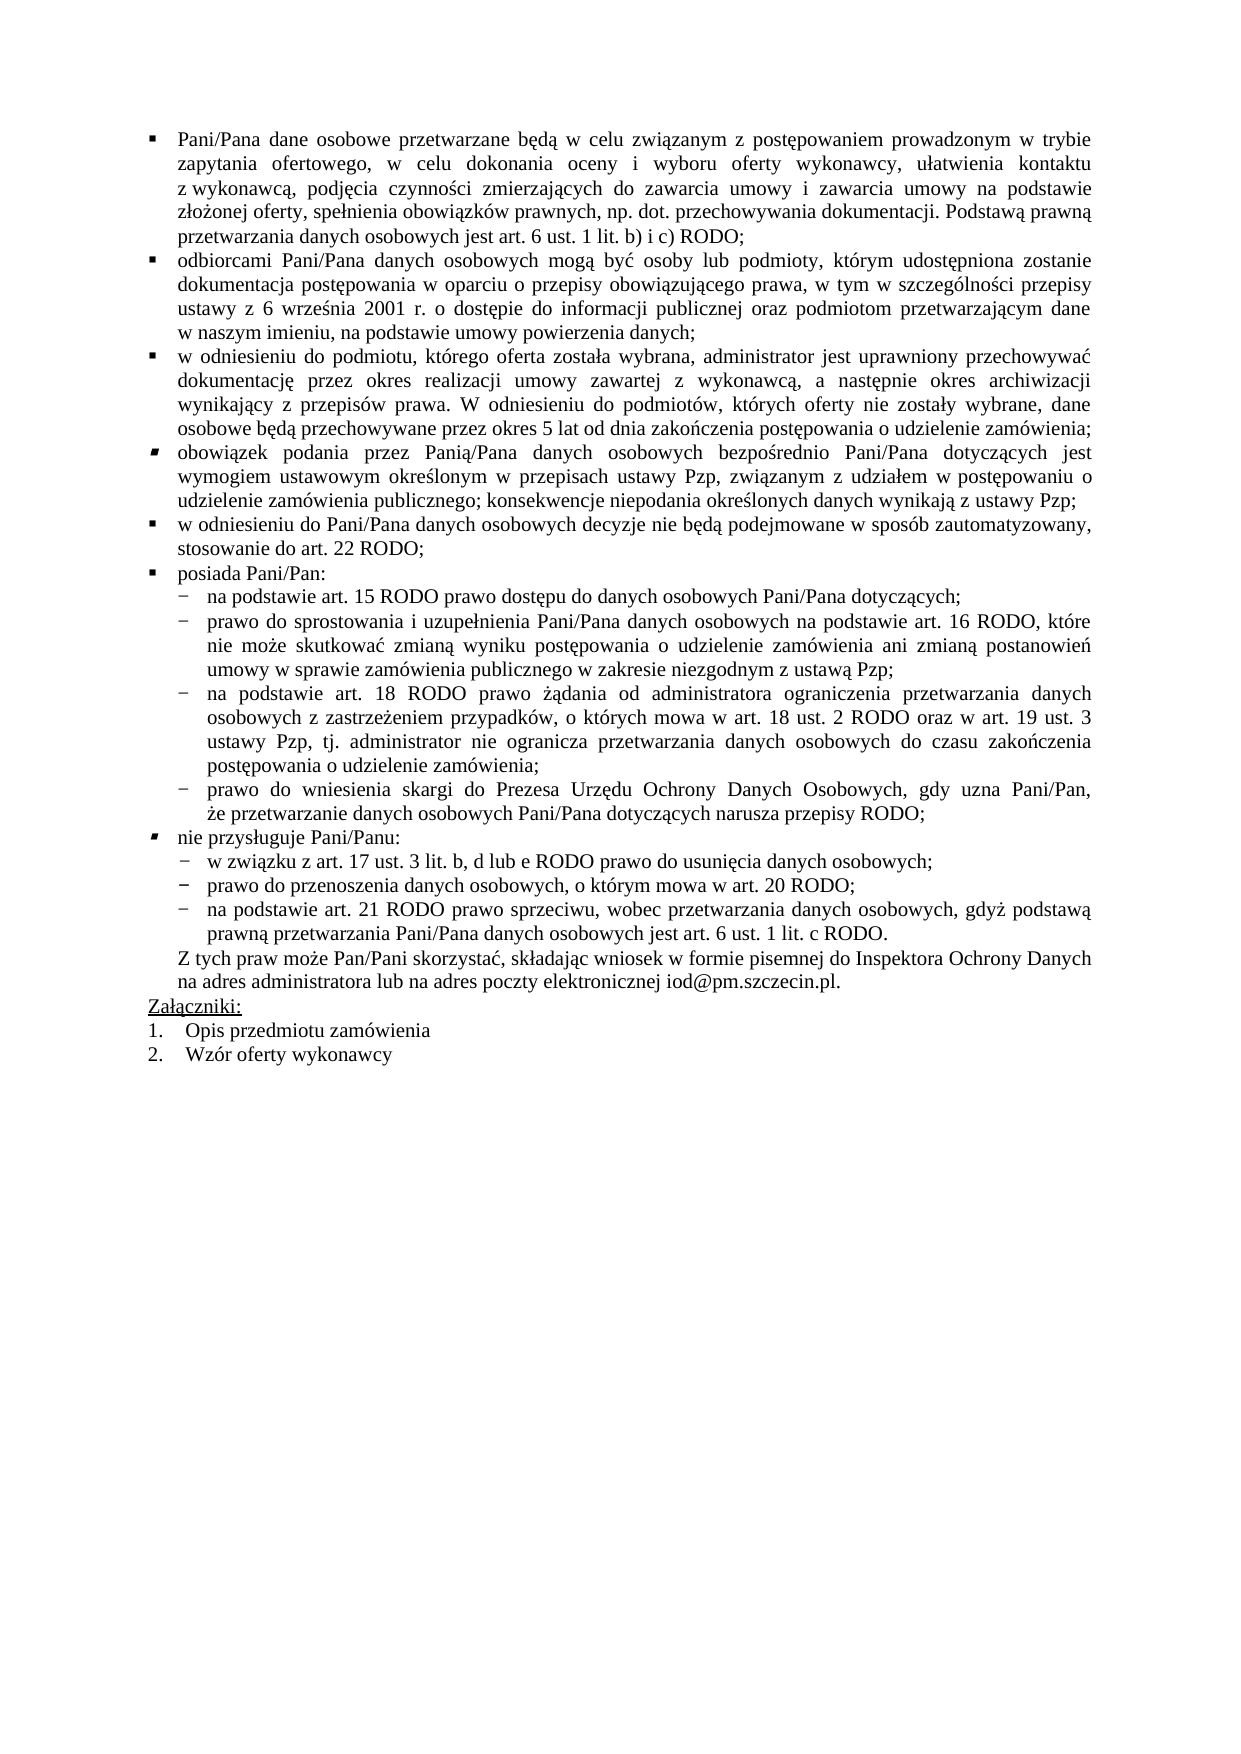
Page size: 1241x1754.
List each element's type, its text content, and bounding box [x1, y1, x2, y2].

list Pani/Pana dane osobowe przetwarzane będą w celu związanym z postępowaniem prowadzonym w trybie zapytania ofertowego, w celu dokonania oceny i wyboru oferty wykonawcy, ułatwienia kontaktu z wykonawcą, podjęcia czynności zmierzających do zawarcia umowy i zawarcia umowy na podstawie złożonej oferty, spełnienia obowiązków prawnych, np. dot. przechowywania dokumentacji. Podstawą prawną przetwarzania danych osobowych jest art. 6 ust. 1 lit. b) i c) RODO; [148, 127, 1092, 248]
list prawo do przenoszenia danych osobowych, o którym mowa w art. 20 RODO; [177, 873, 1092, 897]
list na podstawie art. 15 RODO prawo dostępu do danych osobowych Pani/Pana dotyczących; [177, 584, 1092, 608]
list w odniesieniu do Pani/Pana danych osobowych decyzje nie będą podejmowane w sposób zautomatyzowany, stosowanie do art. 22 RODO; [148, 512, 1092, 560]
list nie przysługuje Pani/Panu: [148, 825, 1092, 849]
list prawo do sprostowania i uzupełnienia Pani/Pana danych osobowych na podstawie art. 16 RODO, które nie może skutkować zmianą wyniku postępowania o udzielenie zamówienia ani zmianą postanowień umowy w sprawie zamówienia publicznego w zakresie niezgodnym z ustawą Pzp; [177, 608, 1092, 681]
list Opis przedmiotu zamówienia [148, 1018, 1092, 1042]
list na podstawie art. 21 RODO prawo sprzeciwu, wobec przetwarzania danych osobowych, gdyż podstawą prawną przetwarzania Pani/Pana danych osobowych jest art. 6 ust. 1 lit. c RODO. [177, 897, 1092, 945]
list odbiorcami Pani/Pana danych osobowych mogą być osoby lub podmioty, którym udostępniona zostanie dokumentacja postępowania w oparciu o przepisy obowiązującego prawa, w tym w szczególności przepisy ustawy z 6 września 2001 r. o dostępie do informacji publicznej oraz podmiotom przetwarzającym dane w naszym imieniu, na podstawie umowy powierzenia danych; [148, 248, 1092, 344]
list prawo do wniesienia skargi do Prezesa Urzędu Ochrony Danych Osobowych, gdy uzna Pani/Pan, że przetwarzanie danych osobowych Pani/Pana dotyczących narusza przepisy RODO; [177, 777, 1092, 825]
list w związku z art. 17 ust. 3 lit. b, d lub e RODO prawo do usunięcia danych osobowych; [177, 849, 1092, 873]
list Wzór oferty wykonawcy [148, 1042, 1092, 1066]
list posiada Pani/Pan: [148, 560, 1092, 584]
text Z tych praw może Pan/Pani skorzystać, składając wniosek w formie pisemnej do Inspektora Ochrony Danych na adres administratora lub na adres poczty elektronicznej iod@pm.szczecin.pl. [177, 945, 1092, 993]
text Załączniki: [148, 993, 1092, 1018]
list w odniesieniu do podmiotu, którego oferta została wybrana, administrator jest uprawniony przechowywać dokumentację przez okres realizacji umowy zawartej z wykonawcą, a następnie okres archiwizacji wynikający z przepisów prawa. W odniesieniu do podmiotów, których oferty nie zostały wybrane, dane osobowe będą przechowywane przez okres 5 lat od dnia zakończenia postępowania o udzielenie zamówienia; [148, 344, 1092, 440]
list obowiązek podania przez Panią/Pana danych osobowych bezpośrednio Pani/Pana dotyczących jest wymogiem ustawowym określonym w przepisach ustawy Pzp, związanym z udziałem w postępowaniu o udzielenie zamówienia publicznego; konsekwencje niepodania określonych danych wynikają z ustawy Pzp; [148, 440, 1092, 512]
list na podstawie art. 18 RODO prawo żądania od administratora ograniczenia przetwarzania danych osobowych z zastrzeżeniem przypadków, o których mowa w art. 18 ust. 2 RODO oraz w art. 19 ust. 3 ustawy Pzp, tj. administrator nie ogranicza przetwarzania danych osobowych do czasu zakończenia postępowania o udzielenie zamówienia; [177, 681, 1092, 777]
